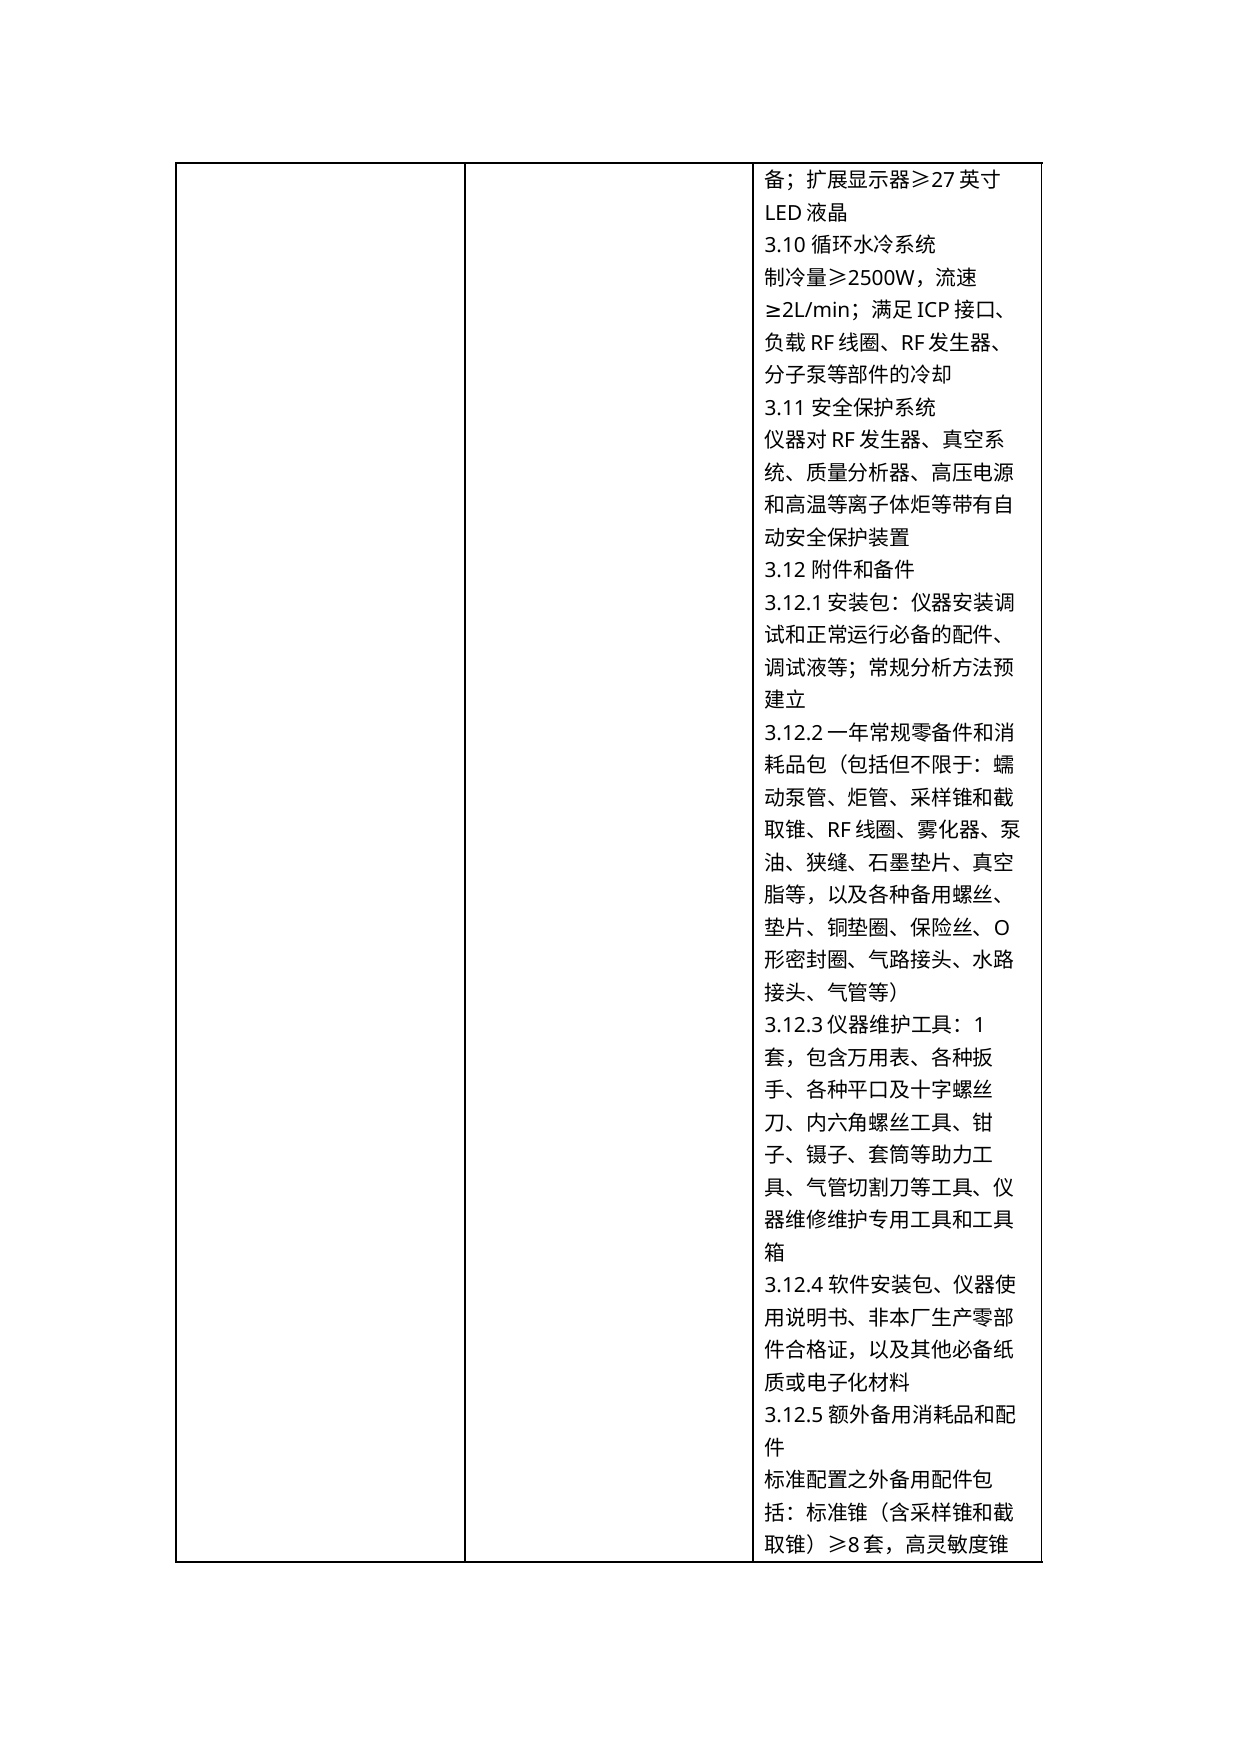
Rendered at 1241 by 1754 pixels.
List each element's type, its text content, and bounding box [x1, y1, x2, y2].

table_cell [466, 164, 752, 1561]
table_cell 1 [177, 164, 464, 1561]
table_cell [754, 164, 1041, 1561]
